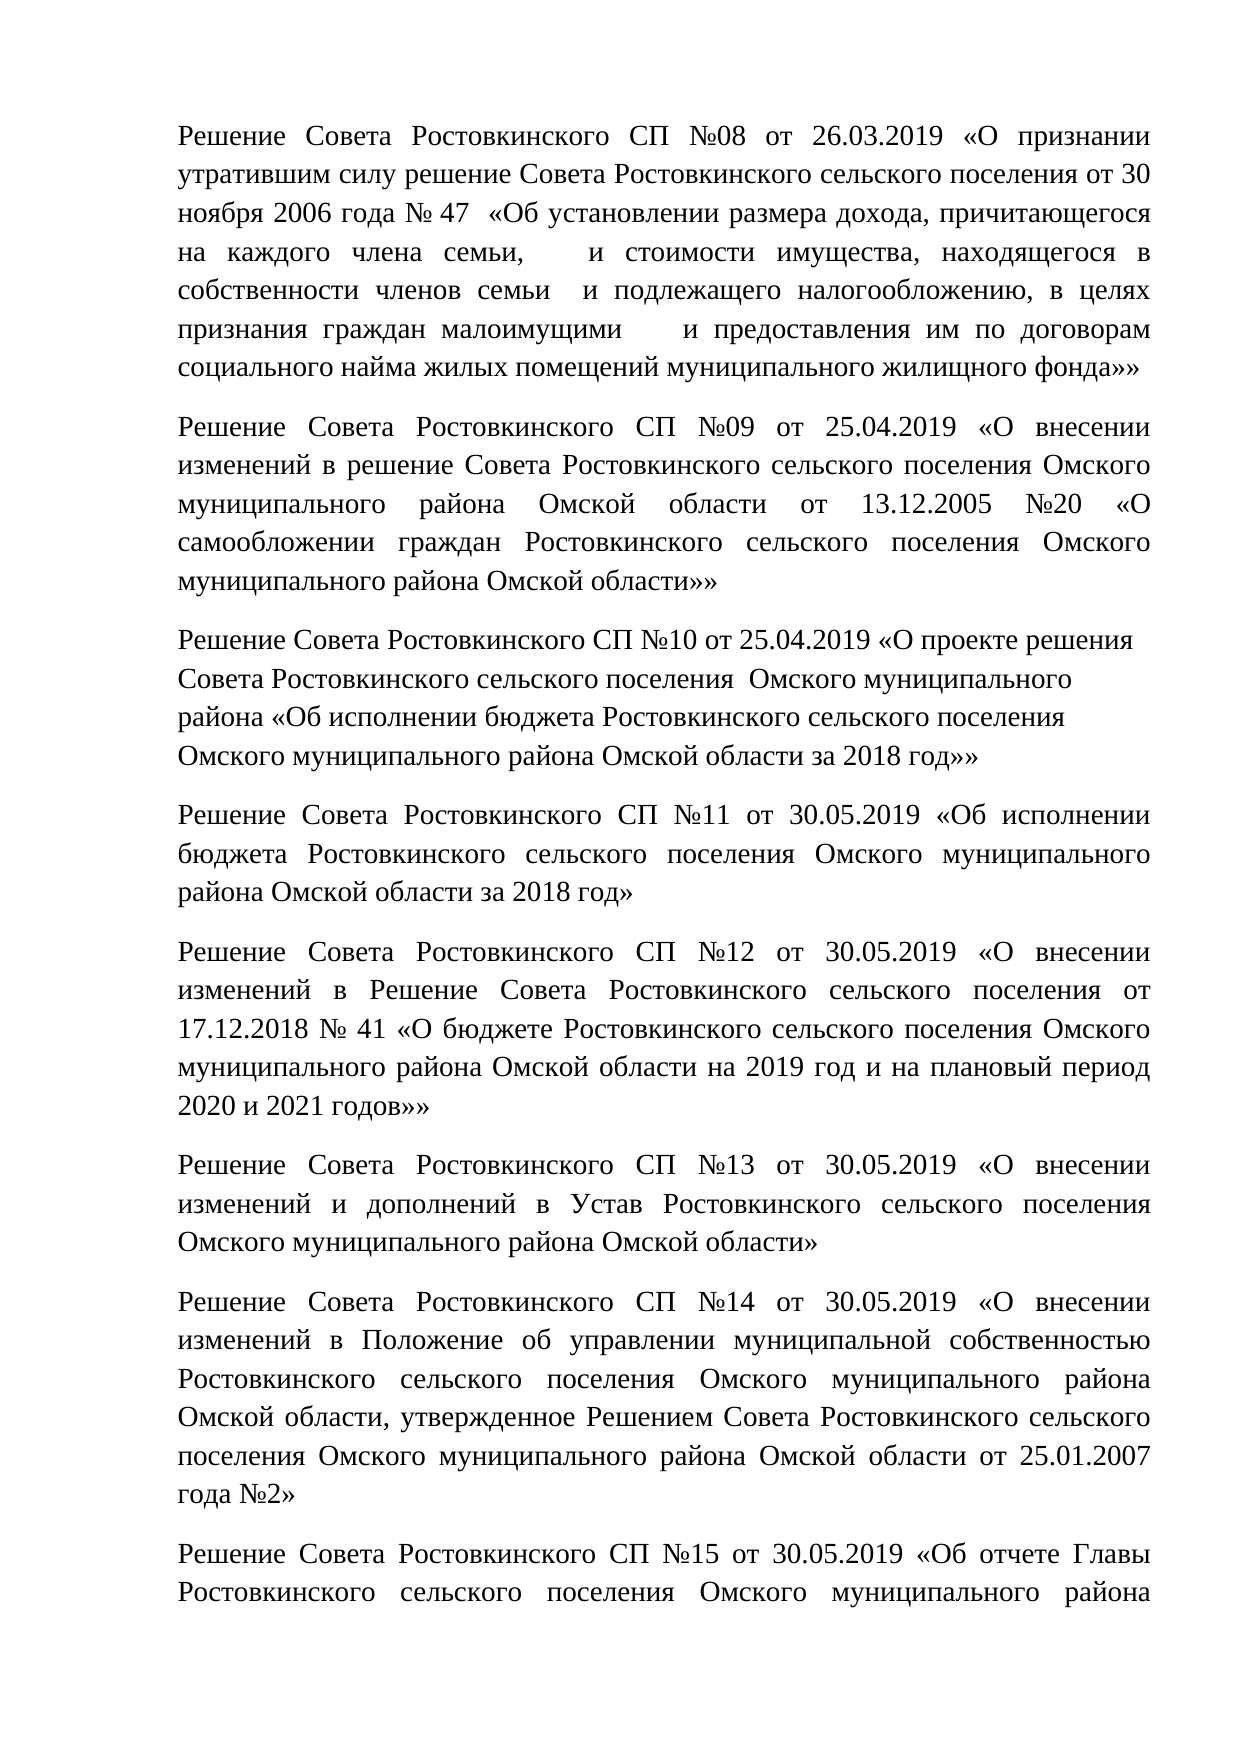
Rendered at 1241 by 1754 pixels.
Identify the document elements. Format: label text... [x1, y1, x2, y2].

text Решение Совета Ростовкинского СП №13 от 30.05.2019 «О внесении изменений и дополнений в Устав Ростовкинского сельского поселения Омского муниципального района Омской области» [177, 1147, 1152, 1258]
text Решение Совета Ростовкинского СП №08 от 26.03.2019 «О признании утратившим силу решение Совета Ростовкинского сельского поселения от 30 ноября 2006 года № 47 «Об установлении размера дохода, причитающегося на каждого члена семьи, и стоимости имущества, находящегося в собственности членов семьи и подлежащего налогообложению, в целях признания граждан малоимущими и предоставления им по договорам социального найма жилых помещений муниципального жилищного фонда»» [177, 118, 1152, 383]
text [177, 1536, 1152, 1608]
text Решение Совета Ростовкинского СП №11 от 30.05.2019 «Об исполнении бюджета Ростовкинского сельского поселения Омского муниципального района Омской области за 2018 год» [177, 797, 1152, 908]
text Решение Совета Ростовкинского СП №09 от 25.04.2019 «О внесении изменений в решение Совета Ростовкинского сельского поселения Омского муниципального района Омской области от 13.12.2005 №20 «О самообложении граждан Ростовкинского сельского поселения Омского муниципального района Омской области»» [177, 409, 1152, 596]
text Решение Совета Ростовкинского СП №12 от 30.05.2019 «О внесении изменений в Решение Совета Ростовкинского сельского поселения от 17.12.2018 № 41 «О бюджете Ростовкинского сельского поселения Омского муниципального района Омской области на 2019 год и на плановый период 2020 и 2021 годов»» [177, 934, 1152, 1121]
text Решение Совета Ростовкинского СП №10 от 25.04.2019 «О проекте решения Совета Ростовкинского сельского поселения Омского муниципального района «Об исполнении бюджета Ростовкинского сельского поселения Омского муниципального района Омской области за 2018 год»» [177, 622, 1152, 771]
text Решение Совета Ростовкинского СП №14 от 30.05.2019 «О внесении изменений в Положение об управлении муниципальной собственностью Ростовкинского сельского поселения Омского муниципального района Омской области, утвержденное Решением Совета Ростовкинского сельского поселения Омского муниципального района Омской области от 25.01.2007 года №2» [177, 1284, 1152, 1510]
